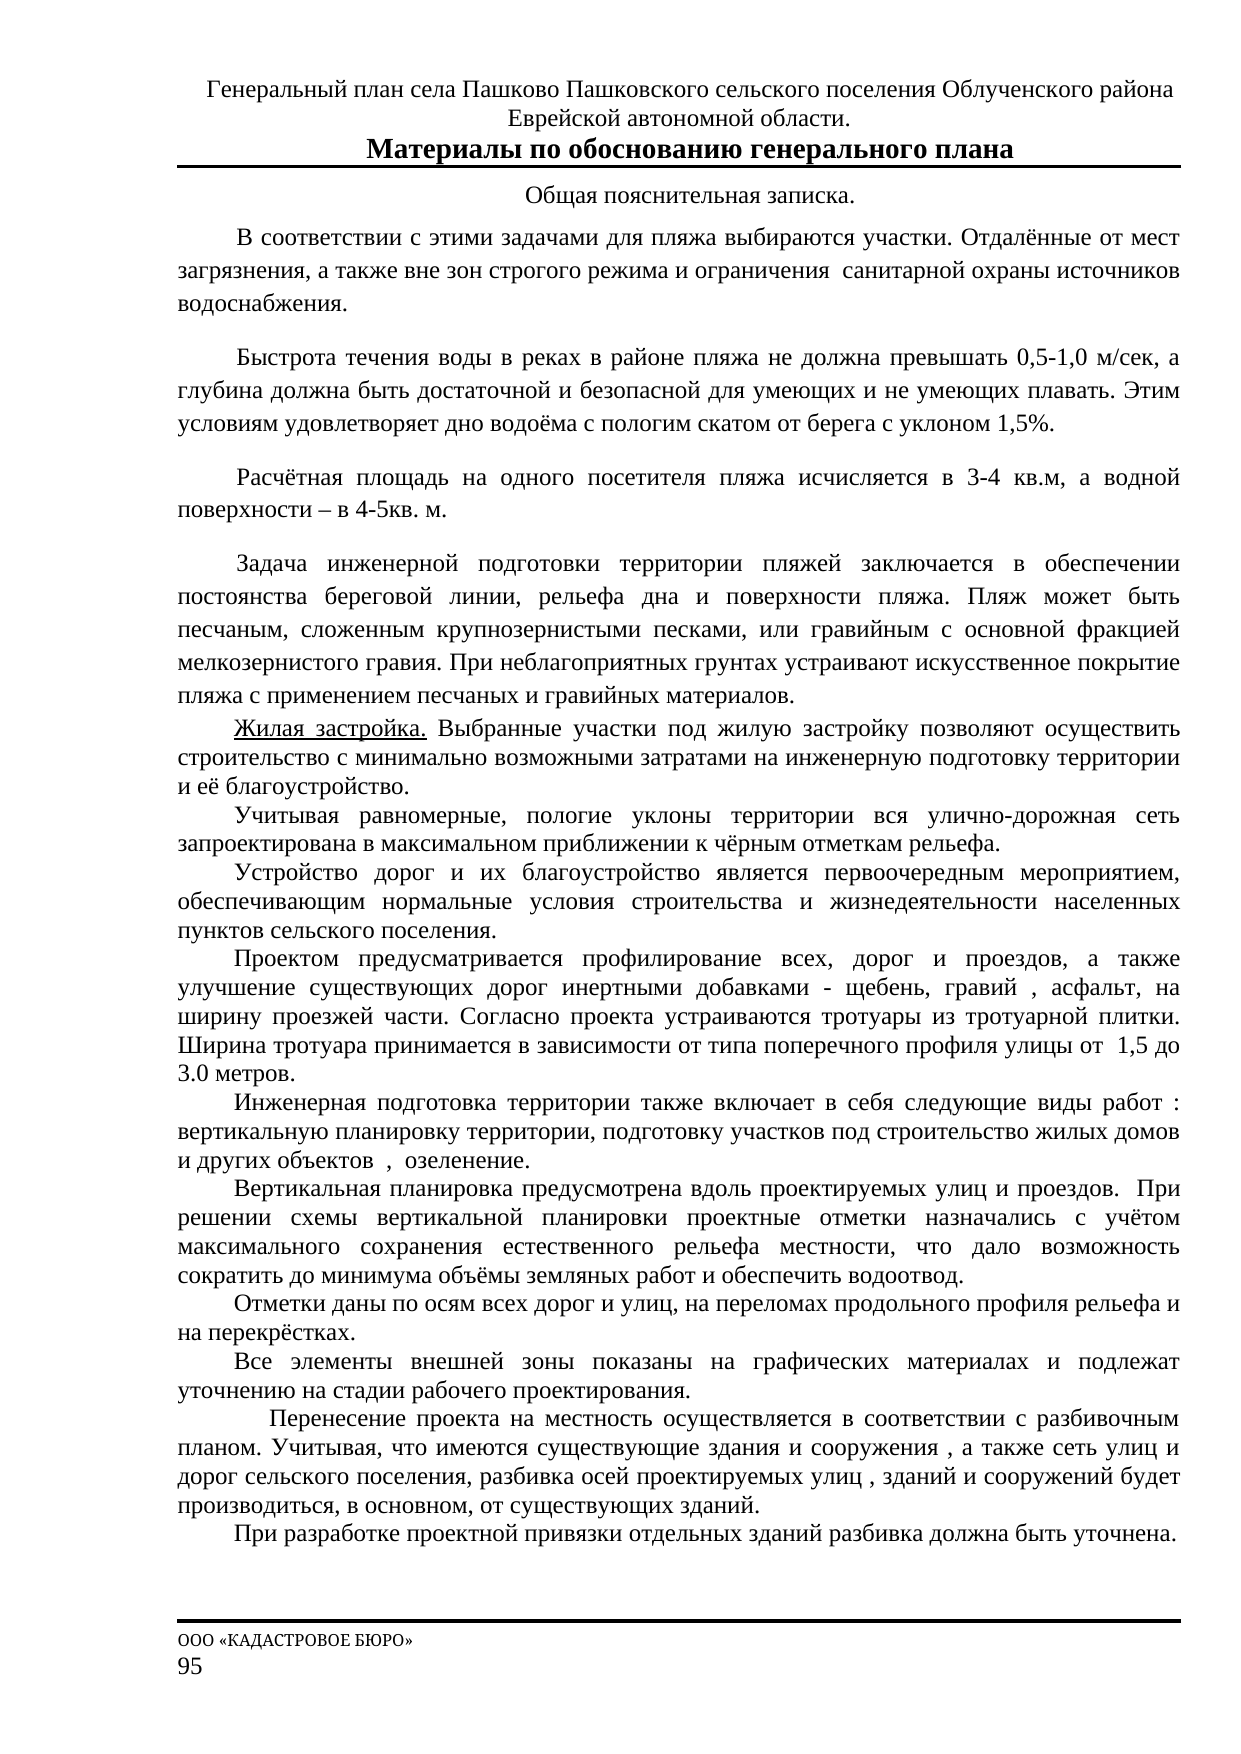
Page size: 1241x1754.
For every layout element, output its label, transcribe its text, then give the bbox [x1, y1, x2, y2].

list Расчётная площадь на одного посетителя пляжа исчисляется в 3-4 кв.м, а водной поверхности – в 4-5кв. м. [177, 462, 1181, 523]
text Жилая застройка. Выбранные участки под жилую застройку позволяют осуществить строительство с минимально возможными затратами на инженерную подготовку территории и её благоустройство. [177, 713, 1181, 800]
text Учитывая равномерные, пологие уклоны территории вся улично-дорожная сеть запроектирована в максимальном приближении к чёрным отметкам рельефа. [177, 800, 1181, 857]
list Быстрота течения воды в реках в районе пляжа не должна превышать 0,5-1,0 м/сек, а глубина должна быть достаточной и безопасной для умеющих и не умеющих плавать. Этим условиям удовлетворяет дно водоёма с пологим скатом от берега с уклоном 1,5%. [177, 342, 1181, 436]
text При разработке проектной привязки отдельных зданий разбивка должна быть уточнена. [177, 1518, 1181, 1547]
list Задача инженерной подготовки территории пляжей заключается в обеспечении постоянства береговой линии, рельефа дна и поверхности пляжа. Пляж может быть песчаным, сложенным крупнозернистыми песками, или гравийным с основной фракцией мелкозернистого гравия. При неблагоприятных грунтах устраивают искусственное покрытие пляжа с применением песчаных и гравийных материалов. [177, 548, 1181, 709]
text Проектом предусматривается профилирование всех, дорог и проездов, а также улучшение существующих дорог инертными добавками - щебень, гравий , асфальт, на ширину проезжей части. Согласно проекта устраиваются тротуары из тротуарной плитки. Ширина тротуара принимается в зависимости от типа поперечного профиля улицы от 1,5 до 3.0 метров. [177, 943, 1181, 1087]
list В соответствии с этими задачами для пляжа выбираются участки. Отдалённые от мест загрязнения, а также вне зон строгого режима и ограничения санитарной охраны источников водоснабжения. [177, 222, 1181, 317]
text Перенесение проекта на местность осуществляется в соответствии с разбивочным планом. Учитывая, что имеются существующие здания и сооружения , а также сеть улиц и дорог сельского поселения, разбивка осей проектируемых улиц , зданий и сооружений будет производиться, в основном, от существующих зданий. [177, 1403, 1181, 1518]
text Инженерная подготовка территории также включает в себя следующие виды работ : вертикальную планировку территории, подготовку участков под строительство жилых домов и других объектов , озеленение. [177, 1087, 1181, 1173]
text Все элементы внешней зоны показаны на графических материалах и подлежат уточнению на стадии рабочего проектирования. [177, 1346, 1181, 1403]
text Отметки даны по осям всех дорог и улиц, на переломах продольного профиля рельефа и на перекрёстках. [177, 1288, 1181, 1346]
text Вертикальная планировка предусмотрена вдоль проектируемых улиц и проездов. При решении схемы вертикальной планировки проектные отметки назначались с учётом максимального сохранения естественного рельефа местности, что дало возможность сократить до минимума объёмы земляных работ и обеспечить водоотвод. [177, 1173, 1181, 1288]
text Устройство дорог и их благоустройство является первоочередным мероприятием, обеспечивающим нормальные условия строительства и жизнедеятельности населенных пунктов сельского поселения. [177, 857, 1181, 943]
